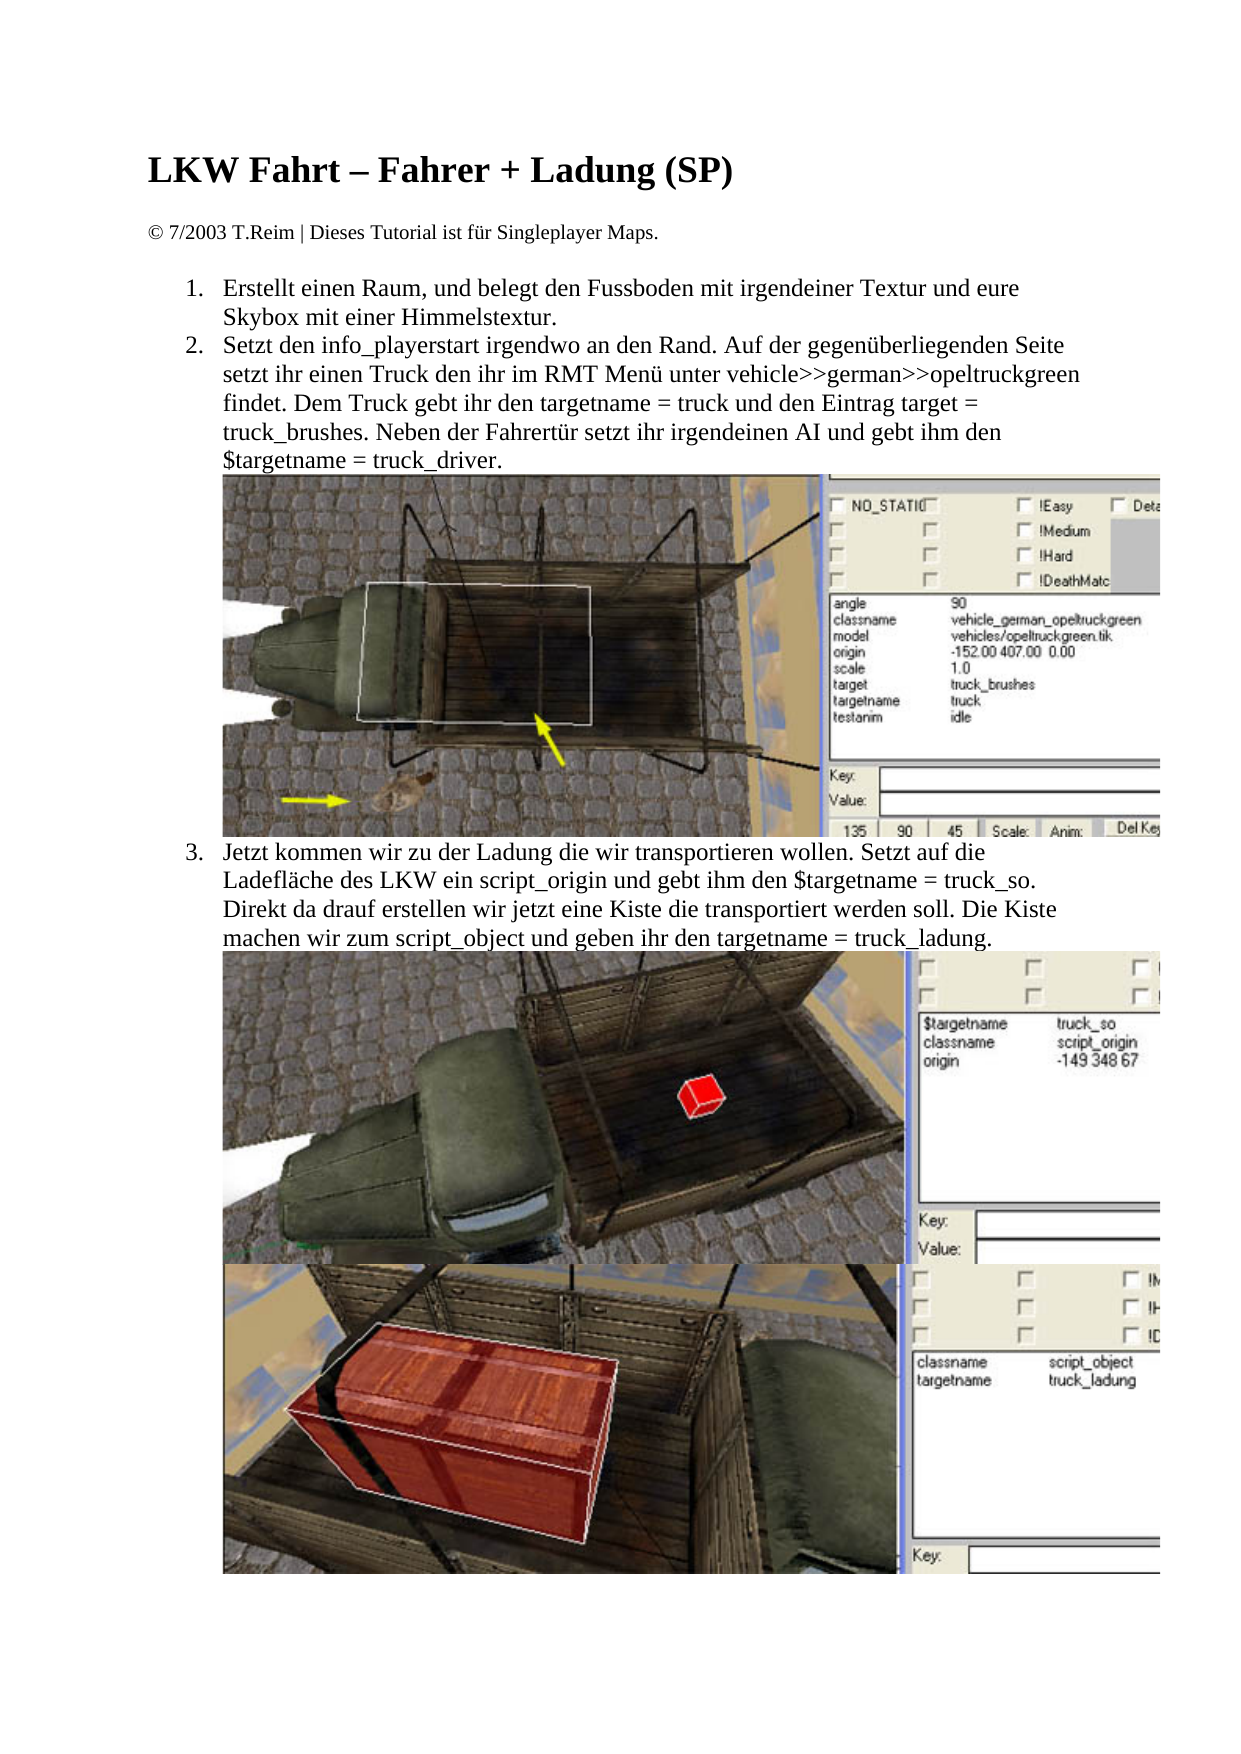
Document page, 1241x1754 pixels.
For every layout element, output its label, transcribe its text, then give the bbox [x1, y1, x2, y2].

text LKW Fahrt – Fahrer + Ladung (SP) [148, 148, 1093, 191]
text © 7/2003 T.Reim | Dieses Tutorial ist für Singleplayer Maps. [148, 220, 1093, 244]
picture [222, 951, 1160, 1574]
list Erstellt einen Raum, und belegt den Fussboden mit irgendeiner Textur und eure Skybox mit einer Himmelstextur. [185, 273, 1093, 331]
picture [222, 474, 1160, 837]
